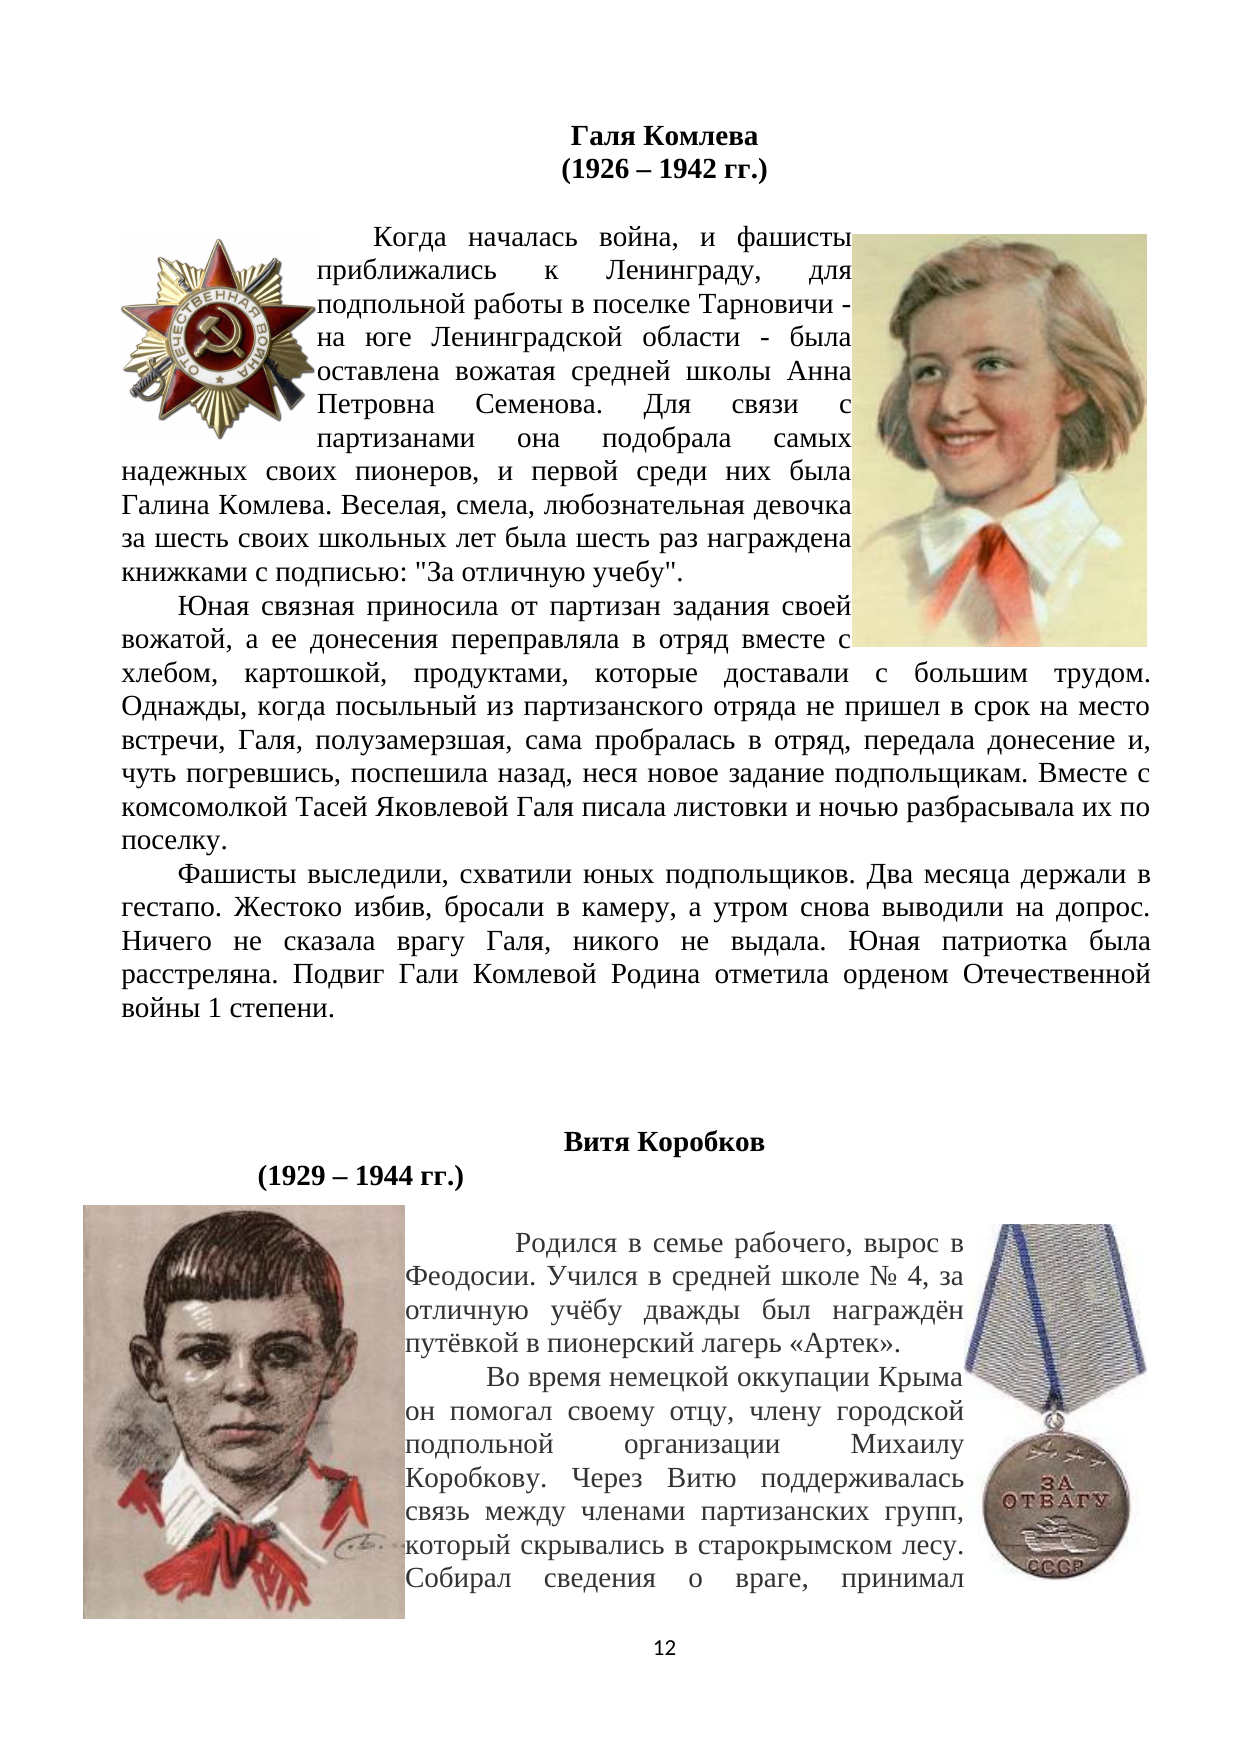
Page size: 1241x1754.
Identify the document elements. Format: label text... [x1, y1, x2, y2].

text (1929 – 1944 гг.) [121, 1158, 1152, 1191]
text Родился в семье рабочего, вырос в Феодосии. Учился в средней школе № 4, за отличную учёбу дважды был награждён путёвкой в пионерский лагерь «Артек». [405, 1225, 964, 1359]
text Витя Коробков [121, 1124, 1152, 1158]
picture [964, 1224, 1147, 1581]
text Юная связная приносила от партизан задания своей вожатой, а ее донесения переправляла в отряд вместе с хлебом, картошкой, продуктами, которые доставали с большим трудом. Однажды, когда посыльный из партизанского отряда не пришел в срок на место встречи, Галя, полузамерзшая, сама пробралась в отряд, передала донесение и, чуть погревшись, поспешила назад, неся новое задание подпольщикам. Вместе с комсомолкой Тасей Яковлевой Галя писала листовки и ночью разбрасывала их по поселку. [121, 588, 1152, 856]
text Галя Комлева [121, 118, 1152, 152]
text (1926 – 1942 гг.) [121, 152, 1152, 185]
picture [120, 234, 317, 441]
picture [83, 1205, 405, 1619]
picture [852, 234, 1147, 647]
text Фашисты выследили, схватили юных подпольщиков. Два месяца держали в гестапо. Жестоко избив, бросали в камеру, а утром снова выводили на допрос. Ничего не сказала врагу Галя, никого не выдала. Юная патриотка была расстреляна. Подвиг Гали Комлевой Родина отметила орденом Отечественной войны 1 степени. [121, 856, 1152, 1024]
